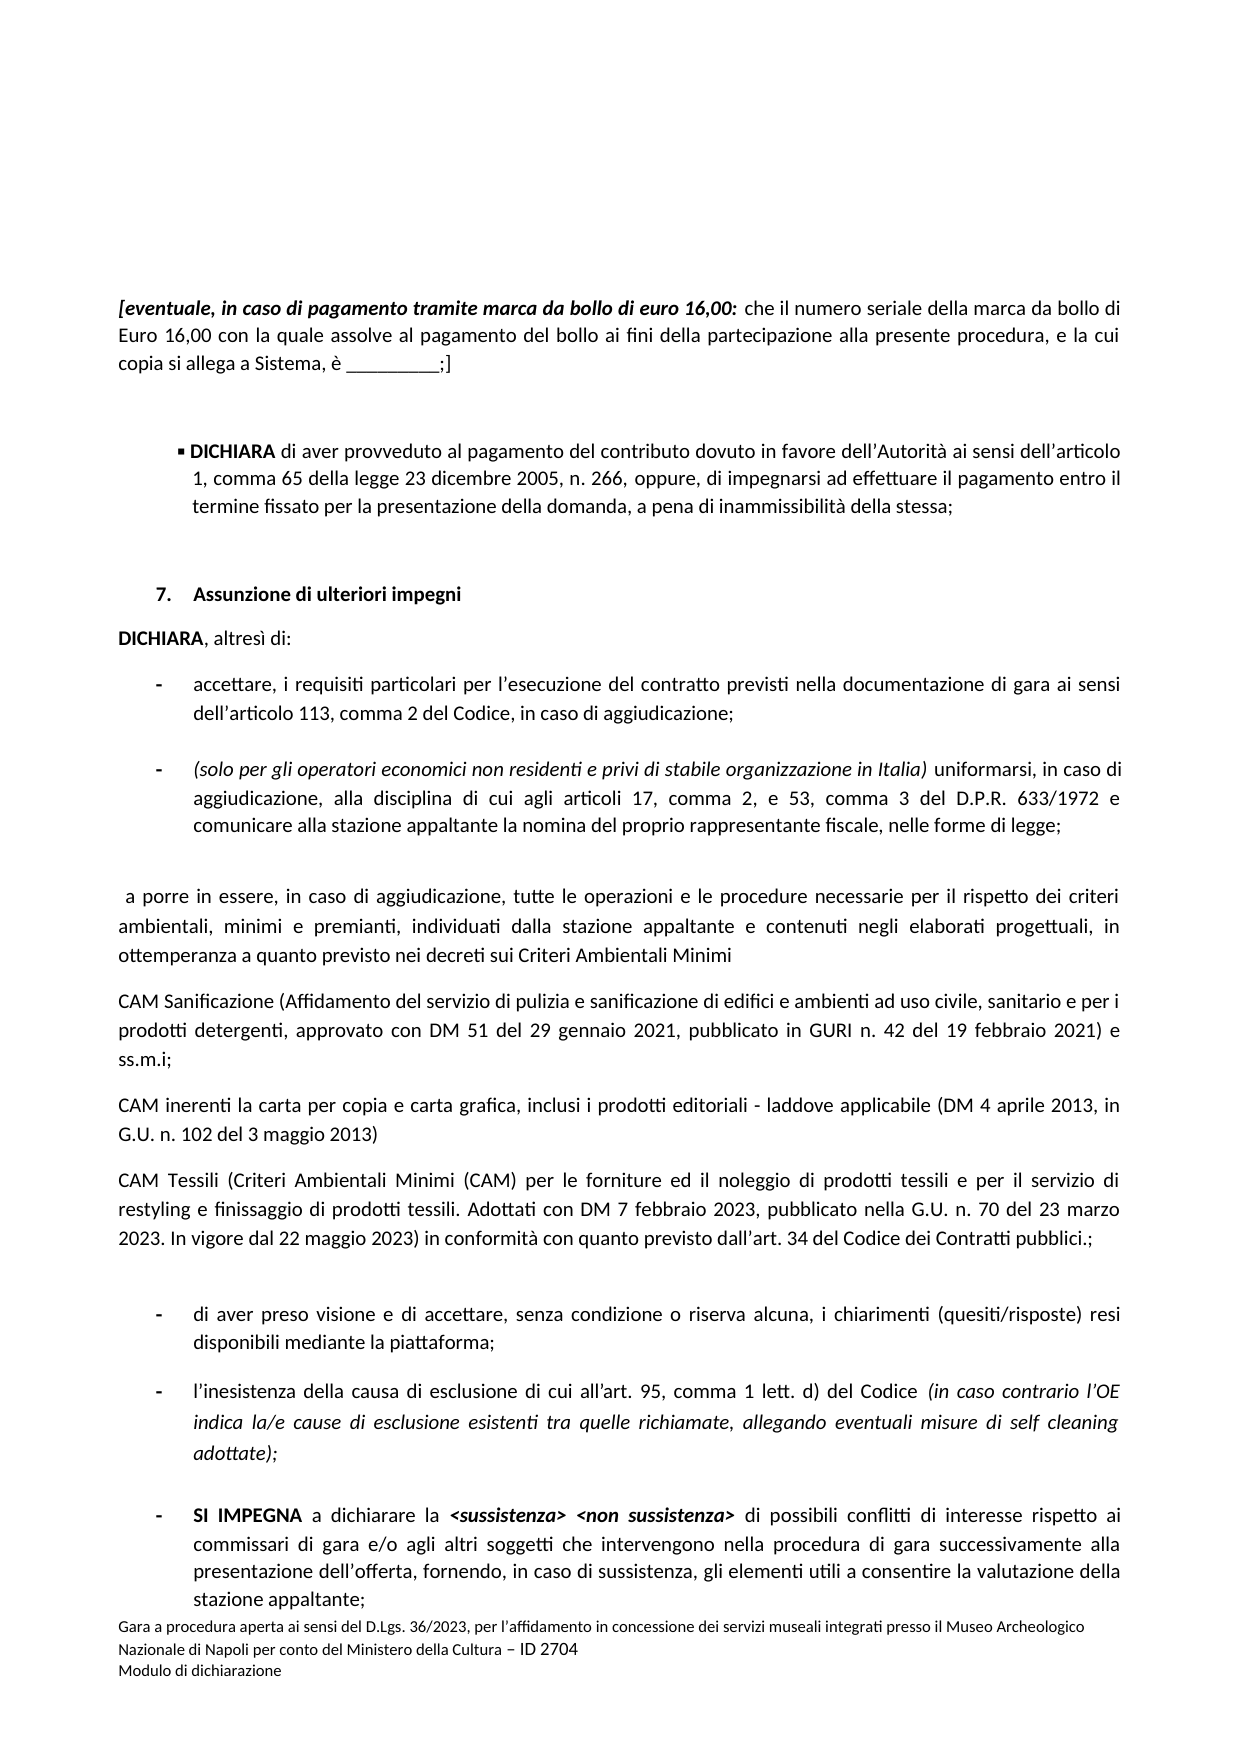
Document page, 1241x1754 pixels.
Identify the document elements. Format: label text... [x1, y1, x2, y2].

text CAM inerenti la carta per copia e carta grafica, inclusi i prodotti editoriali - laddove applicabile (DM 4 aprile 2013, in G.U. n. 102 del 3 maggio 2013) [118, 1092, 1122, 1147]
list Assunzione di ulteriori impegni [156, 581, 1122, 607]
list (solo per gli operatori economici non residenti e privi di stabile organizzazione in Italia) uniformarsi, in caso di aggiudicazione, alla disciplina di cui agli articoli 17, comma 2, e 53, comma 3 del D.P.R. 633/1972 e comunicare alla stazione appaltante la nomina del proprio rappresentante fiscale, nelle forme di legge; [156, 754, 1122, 838]
list SI IMPEGNA a dichiarare la <sussistenza> <non sussistenza> di possibili conflitti di interesse rispetto ai commissari di gara e/o agli altri soggetti che intervengono nella procedura di gara successivamente alla presentazione dell’offerta, fornendo, in caso di sussistenza, gli elementi utili a consentire la valutazione della stazione appaltante; [156, 1501, 1122, 1611]
list l’inesistenza della causa di esclusione di cui all’art. 95, comma 1 lett. d) del Codice (in caso contrario l’OE indica la/e cause di esclusione esistenti tra quelle richiamate, allegando eventuali misure di self cleaning adottate); [156, 1373, 1122, 1467]
text [eventuale, in caso di pagamento tramite marca da bollo di euro 16,00: che il numero seriale della marca da bollo di Euro 16,00 con la quale assolve al pagamento del bollo ai fini della partecipazione alla presente procedura, e la cui copia si allega a Sistema, è _________;] [118, 295, 1122, 376]
text DICHIARA, altresì di: [118, 625, 1122, 651]
text CAM Tessili (Criteri Ambientali Minimi (CAM) per le forniture ed il noleggio di prodotti tessili e per il servizio di restyling e finissaggio di prodotti tessili. Adottati con DM 7 febbraio 2023, pubblicato nella G.U. n. 70 del 23 marzo 2023. In vigore dal 22 maggio 2023) in conformità con quanto previsto dall’art. 34 del Codice dei Contratti pubblici.; [118, 1167, 1122, 1251]
text CAM Sanificazione (Affidamento del servizio di pulizia e sanificazione di edifici e ambienti ad uso civile, sanitario e per i prodotti detergenti, approvato con DM 51 del 29 gennaio 2021, pubblicato in GURI n. 42 del 19 febbraio 2021) e ss.m.i; [118, 988, 1122, 1072]
text a porre in essere, in caso di aggiudicazione, tutte le operazioni e le procedure necessarie per il rispetto dei criteri ambientali, minimi e premianti, individuati dalla stazione appaltante e contenuti negli elaborati progettuali, in ottemperanza a quanto previsto nei decreti sui Criteri Ambientali Minimi [118, 884, 1122, 967]
text ▪ DICHIARA di aver provveduto al pagamento del contributo dovuto in favore dell’Autorità ai sensi dell’articolo 1, comma 65 della legge 23 dicembre 2005, n. 266, oppure, di impegnarsi ad effettuare il pagamento entro il termine fissato per la presentazione della domanda, a pena di inammissibilità della stessa; [177, 438, 1122, 518]
list di aver preso visione e di accettare, senza condizione o riserva alcuna, i chiarimenti (quesiti/risposte) resi disponibili mediante la piattaforma; [156, 1299, 1122, 1354]
list accettare, i requisiti particolari per l’esecuzione del contratto previsti nella documentazione di gara ai sensi dell’articolo 113, comma 2 del Codice, in caso di aggiudicazione; [156, 669, 1122, 725]
